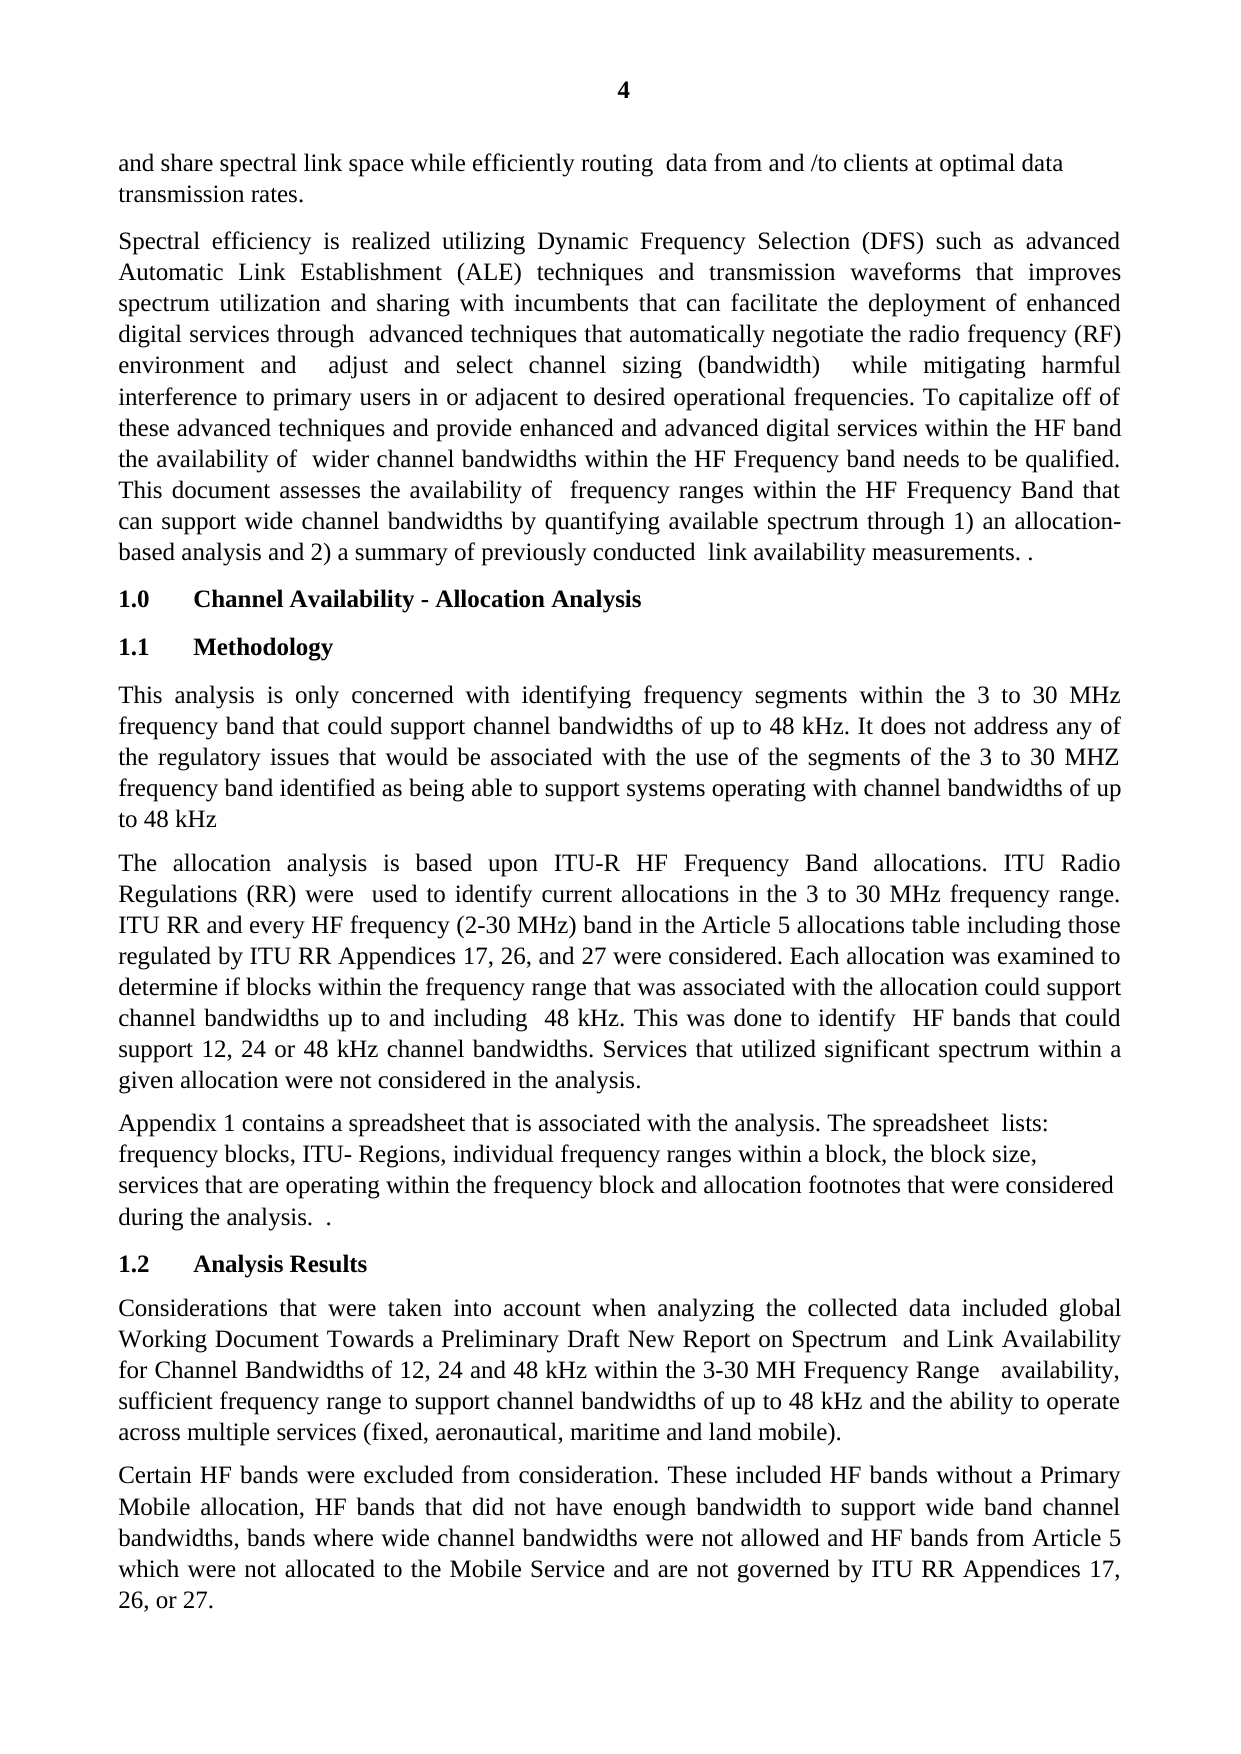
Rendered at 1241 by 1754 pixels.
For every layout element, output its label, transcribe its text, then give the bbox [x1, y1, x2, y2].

text 1.2 Analysis Results [118, 1249, 1122, 1278]
text Considerations that were taken into account when analyzing the collected data included global Working Document Towards a Preliminary Draft New Report on Spectrum and Link Availability for Channel Bandwidths of 12, 24 and 48 kHz within the 3-30 MH Frequency Range availability, sufficient frequency range to support channel bandwidths of up to 48 kHz and the ability to operate across multiple services (fixed, aeronautical, maritime and land mobile). [118, 1293, 1122, 1446]
text The allocation analysis is based upon ITU-R HF Frequency Band allocations. ITU Radio Regulations (RR) were used to identify current allocations in the 3 to 30 MHz frequency range. ITU RR and every HF frequency (2-30 MHz) band in the Article 5 allocations table including those regulated by ITU RR Appendices 17, 26, and 27 were considered. Each allocation was examined to determine if blocks within the frequency range that was associated with the allocation could support channel bandwidths up to and including 48 kHz. This was done to identify HF bands that could support 12, 24 or 48 kHz channel bandwidths. Services that utilized significant spectrum within a given allocation were not considered in the analysis. [118, 848, 1122, 1094]
text Spectral efficiency is realized utilizing Dynamic Frequency Selection (DFS) such as advanced Automatic Link Establishment (ALE) techniques and transmission waveforms that improves spectrum utilization and sharing with incumbents that can facilitate the deployment of enhanced digital services through advanced techniques that automatically negotiate the radio frequency (RF) environment and adjust and select channel sizing (bandwidth) while mitigating harmful interference to primary users in or adjacent to desired operational frequencies. To capitalize off of these advanced techniques and provide enhanced and advanced digital services within the HF band the availability of wider channel bandwidths within the HF Frequency band needs to be qualified. This document assesses the availability of frequency ranges within the HF Frequency Band that can support wide channel bandwidths by quantifying available spectrum through 1) an allocation-based analysis and 2) a summary of previously conducted link availability measurements. . [118, 226, 1122, 566]
text This analysis is only concerned with identifying frequency segments within the 3 to 30 MHz frequency band that could support channel bandwidths of up to 48 kHz. It does not address any of the regulatory issues that would be associated with the use of the segments of the 3 to 30 MHZ frequency band identified as being able to support systems operating with channel bandwidths of up to 48 kHz [118, 680, 1122, 833]
text 1.1 Methodology [118, 632, 1122, 661]
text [118, 148, 1122, 207]
text Certain HF bands were excluded from consideration. These included HF bands without a Primary Mobile allocation, HF bands that did not have enough bandwidth to support wide band channel bandwidths, bands where wide channel bandwidths were not allowed and HF bands from Article 5 which were not allocated to the Mobile Service and are not governed by ITU RR Appendices 17, 26, or 27. [118, 1461, 1122, 1613]
text 1.0 Channel Availability - Allocation Analysis [118, 584, 1122, 613]
text Appendix 1 contains a spreadsheet that is associated with the analysis. The spreadsheet lists: frequency blocks, ITU- Regions, individual frequency ranges within a block, the block size, services that are operating within the frequency block and allocation footnotes that were considered during the analysis. . [118, 1108, 1122, 1230]
